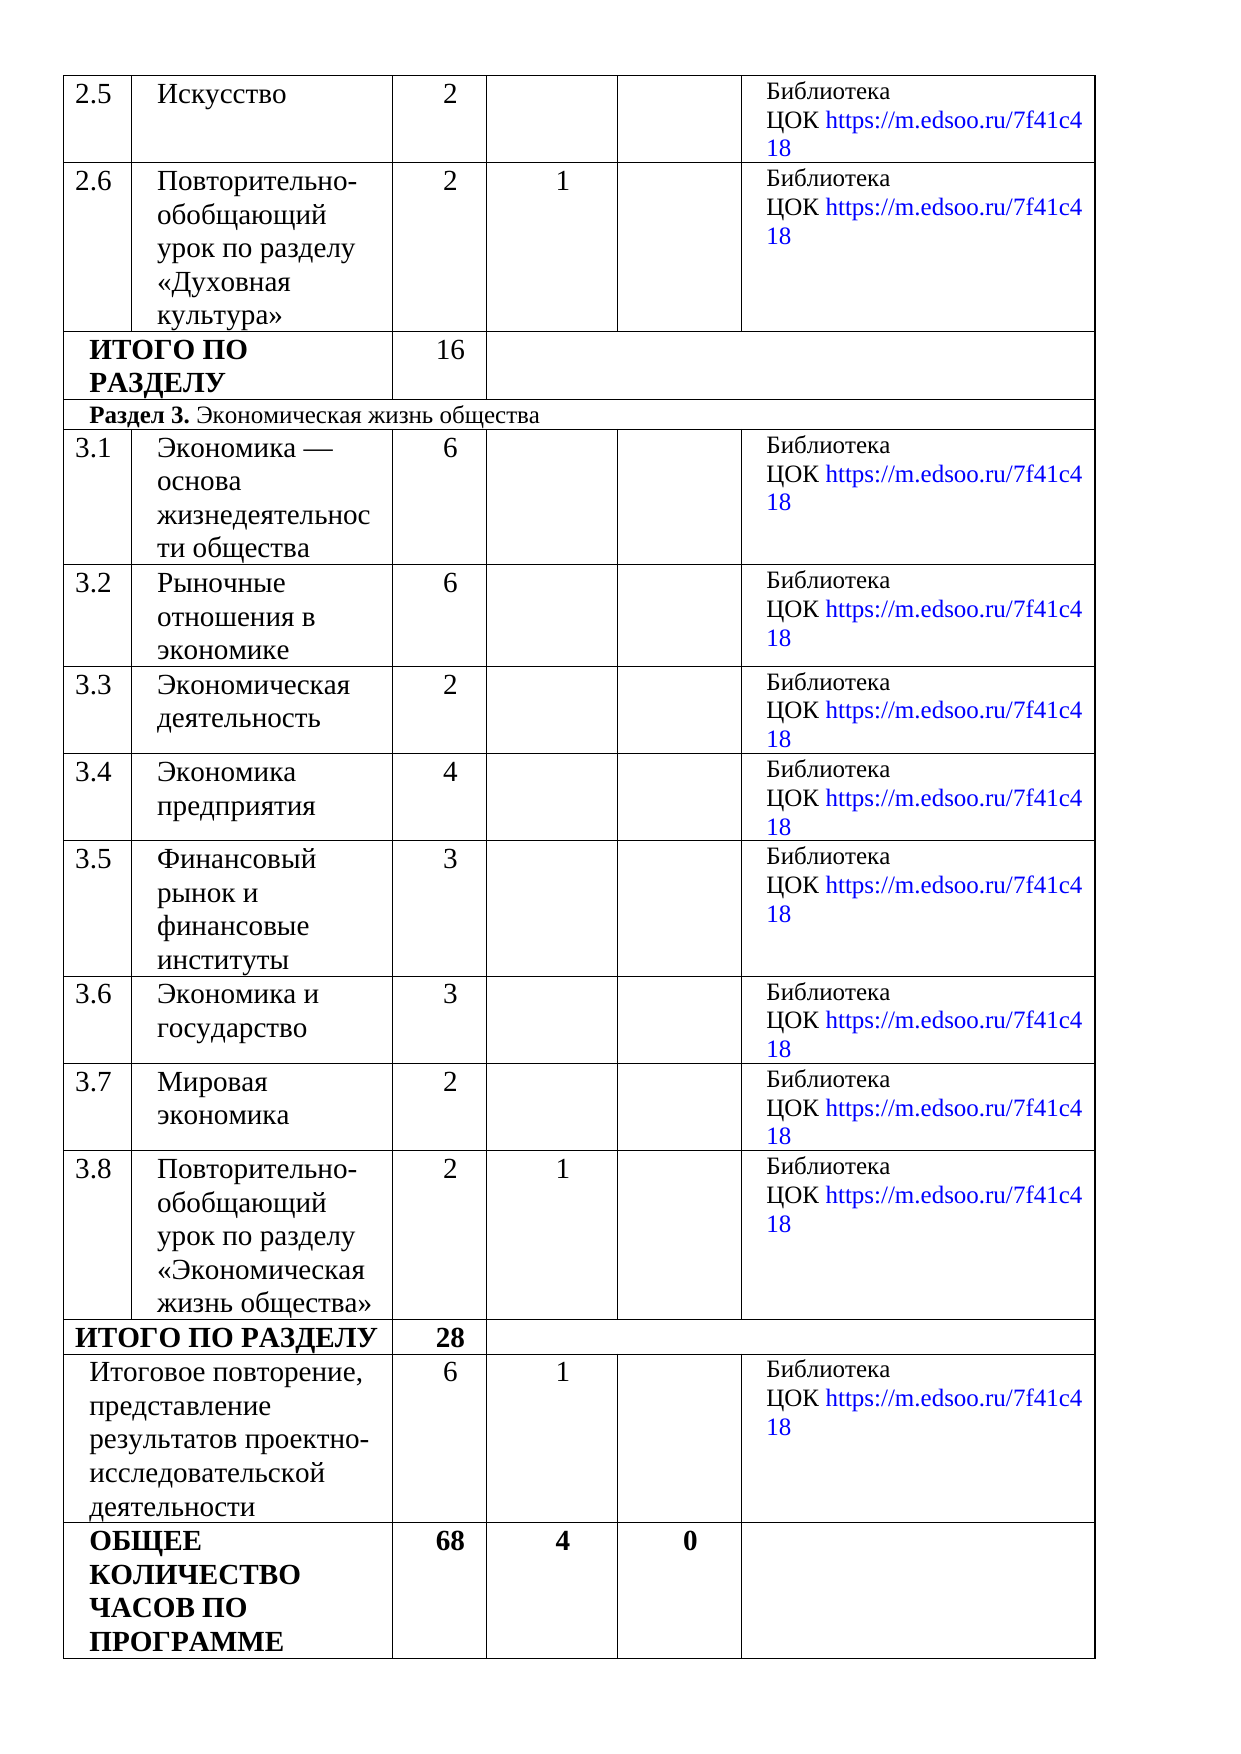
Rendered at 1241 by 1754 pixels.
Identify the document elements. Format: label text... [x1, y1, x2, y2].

table_cell Библиотека ЦОК https://m.edsoo.ru/7f41c418 [742, 565, 1094, 666]
table_cell [487, 841, 617, 976]
table_cell 0 [618, 1523, 741, 1657]
table_cell [618, 1064, 741, 1150]
table_cell Искусство [132, 76, 392, 162]
table_cell Повторительно-обобщающий урок по разделу «Экономическая жизнь общества» [132, 1151, 392, 1319]
table_cell Библиотека ЦОК https://m.edsoo.ru/7f41c418 [742, 1151, 1094, 1319]
table_cell Библиотека ЦОК https://m.edsoo.ru/7f41c418 [742, 667, 1094, 753]
table_cell [618, 754, 741, 840]
table_cell 4 [487, 1523, 617, 1657]
table_cell 3.6 [64, 977, 131, 1063]
table_cell 3.3 [64, 667, 131, 753]
table_cell 16 [393, 332, 486, 399]
table_cell 2 [393, 1151, 486, 1319]
table_cell [618, 667, 741, 753]
table_cell [487, 332, 1094, 399]
table_cell [487, 76, 617, 162]
table_cell 6 [393, 1355, 486, 1522]
table_cell 68 [393, 1523, 486, 1657]
table_cell [618, 1151, 741, 1319]
table_cell 4 [393, 754, 486, 840]
table_cell 3.2 [64, 565, 131, 666]
table_cell 3 [393, 841, 486, 976]
table_cell 1 [487, 1151, 617, 1319]
table_cell Библиотека ЦОК https://m.edsoo.ru/7f41c418 [742, 1064, 1094, 1150]
table_cell 2 [393, 76, 486, 162]
table_cell 28 [393, 1320, 486, 1353]
table_cell [618, 76, 741, 162]
table_cell [487, 1320, 1094, 1353]
table_cell 1 [487, 1355, 617, 1522]
table_cell Экономическая деятельность [132, 667, 392, 753]
table_cell 6 [393, 430, 486, 564]
table_cell [618, 1355, 741, 1522]
table_cell 2.5 [64, 76, 131, 162]
table_cell Библиотека ЦОК https://m.edsoo.ru/7f41c418 [742, 1355, 1094, 1522]
table_cell 3.1 [64, 430, 131, 564]
table_cell Раздел 3. Экономическая жизнь общества [64, 400, 1094, 429]
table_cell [742, 76, 1094, 162]
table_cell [742, 163, 1094, 331]
table_cell ИТОГО ПО РАЗДЕЛУ [64, 1320, 392, 1353]
table_cell Библиотека ЦОК https://m.edsoo.ru/7f41c418 [742, 841, 1094, 976]
table_cell Экономика — основа жизнедеятельности общества [132, 430, 392, 564]
table_cell [487, 430, 617, 564]
table_cell [618, 977, 741, 1063]
table_cell 3.8 [64, 1151, 131, 1319]
table_cell [487, 667, 617, 753]
table_cell Экономика и государство [132, 977, 392, 1063]
table_cell 3 [393, 977, 486, 1063]
table_cell [487, 754, 617, 840]
table_cell Рыночные отношения в экономике [132, 565, 392, 666]
table_cell 3.4 [64, 754, 131, 840]
table_cell Библиотека ЦОК https://m.edsoo.ru/7f41c418 [742, 977, 1094, 1063]
table_cell Финансовый рынок и финансовые институты [132, 841, 392, 976]
table_cell Итоговое повторение, представление результатов проектно-исследовательской деятельности [64, 1355, 392, 1522]
table_cell ИТОГО ПО РАЗДЕЛУ [64, 332, 392, 399]
table_cell 2.6 [64, 163, 131, 331]
table_cell 3.7 [64, 1064, 131, 1150]
table_cell Экономика предприятия [132, 754, 392, 840]
table_cell 1 [487, 163, 617, 331]
table_cell [487, 565, 617, 666]
table_cell [618, 565, 741, 666]
table_cell 3.5 [64, 841, 131, 976]
table_cell [487, 1064, 617, 1150]
table_cell [742, 1523, 1094, 1657]
table_cell Мировая экономика [132, 1064, 392, 1150]
table_cell [618, 430, 741, 564]
table_cell Библиотека ЦОК https://m.edsoo.ru/7f41c418 [742, 430, 1094, 564]
table_cell Библиотека ЦОК https://m.edsoo.ru/7f41c418 [742, 754, 1094, 840]
table_cell 2 [393, 1064, 486, 1150]
table_cell [618, 163, 741, 331]
table_cell Повторительно-обобщающий урок по разделу «Духовная культура» [132, 163, 392, 331]
table_cell 6 [393, 565, 486, 666]
table_cell ОБЩЕЕ КОЛИЧЕСТВО ЧАСОВ ПО ПРОГРАММЕ [64, 1523, 392, 1657]
table_cell 2 [393, 667, 486, 753]
table_cell 2 [393, 163, 486, 331]
table_cell [618, 841, 741, 976]
table_cell [487, 977, 617, 1063]
